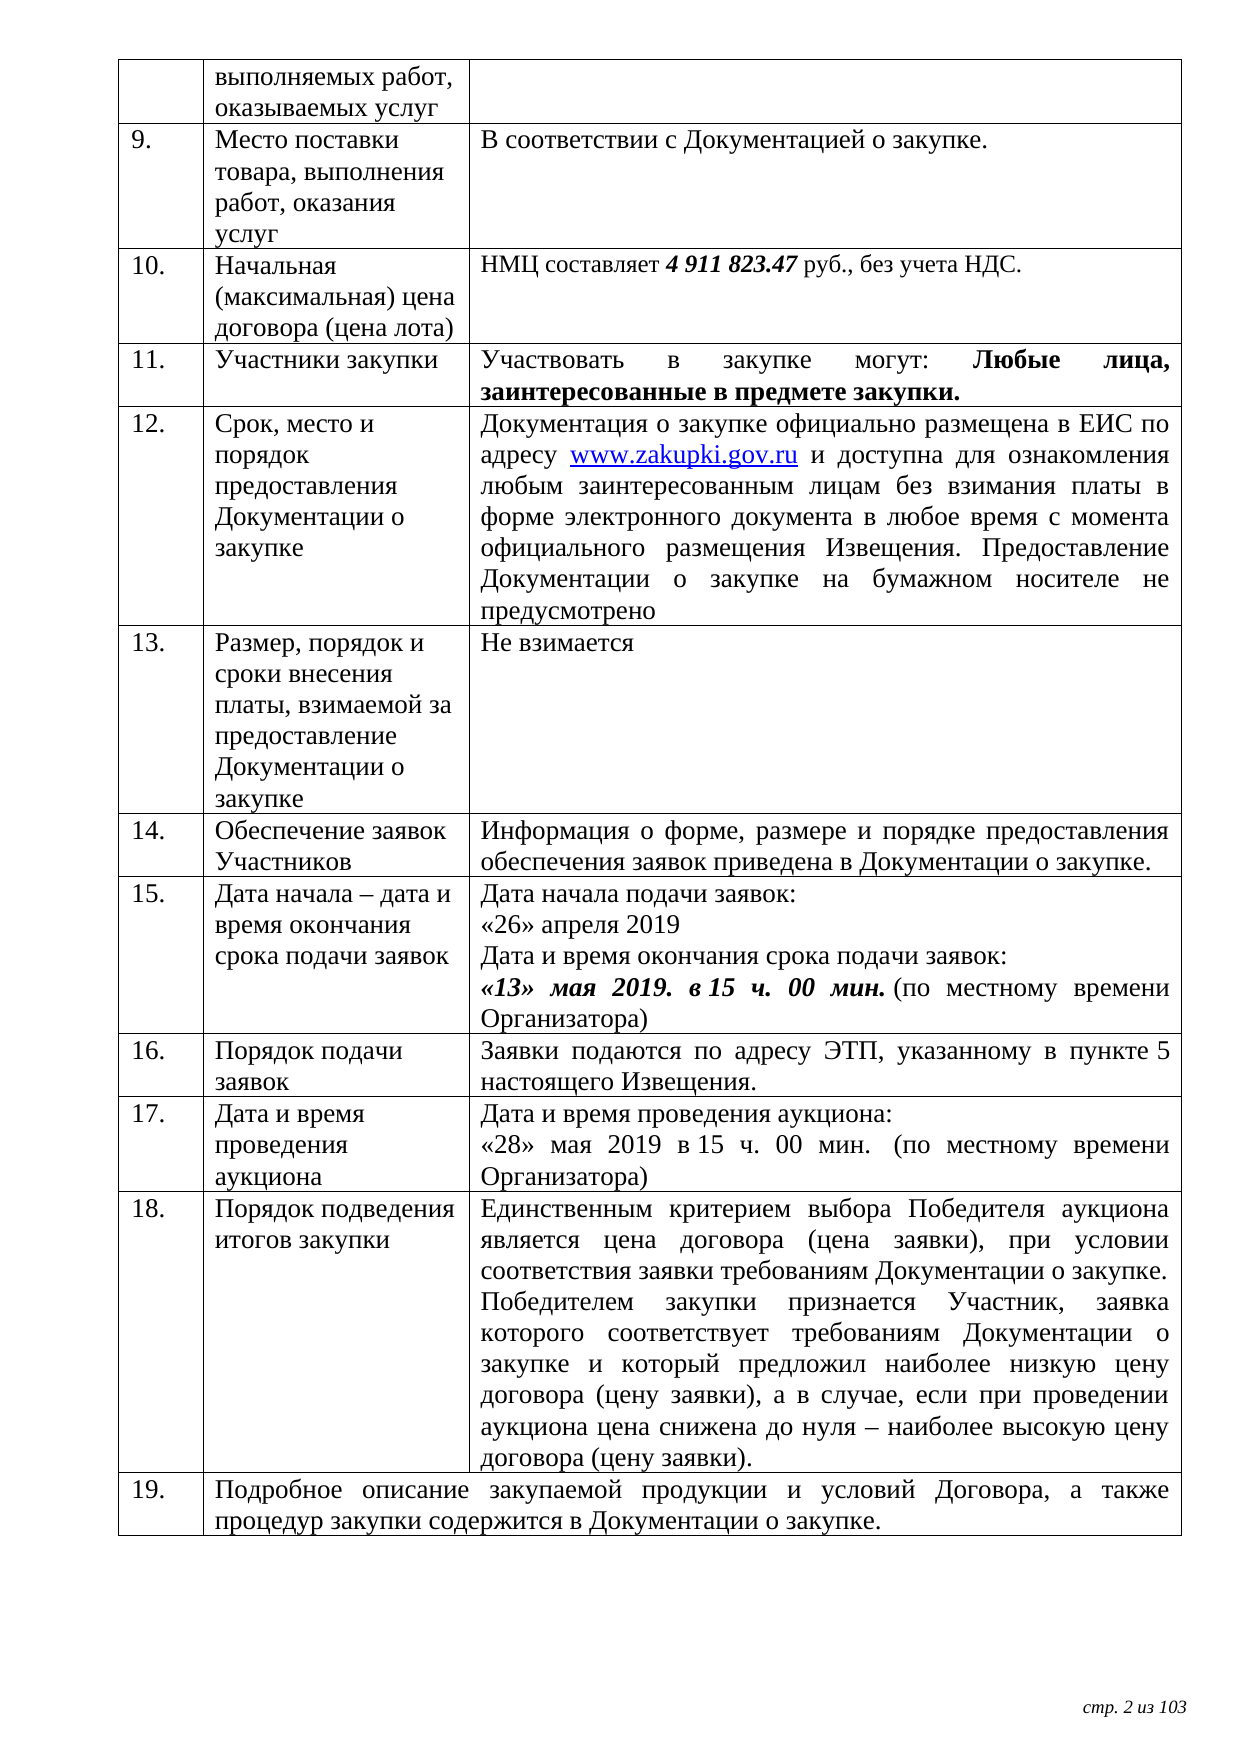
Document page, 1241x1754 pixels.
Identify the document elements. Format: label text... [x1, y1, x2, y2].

table_cell [119, 124, 203, 248]
table_cell Подробное описание закупаемой продукции и условий Договора, а также процедур закупки содержится в Документации о закупке. [204, 1473, 1181, 1535]
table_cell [470, 124, 1181, 248]
table_cell [119, 249, 203, 342]
table_cell Участвовать в закупке могут: Любые лица, заинтересованные в предмете закупки. [470, 344, 1181, 406]
table_cell НМЦ составляет 4 911 823.47 руб., без учета НДС. [470, 249, 1181, 342]
table_cell Дата и время проведения аукциона [204, 1097, 469, 1191]
table_cell Участники закупки [204, 344, 469, 406]
table_cell Дата начала – дата и время окончания срока подачи заявок [204, 877, 469, 1033]
table_cell [119, 877, 203, 1033]
table_cell [119, 814, 203, 876]
table_cell Дата начала подачи заявок: «26» апреля 2019 Дата и время окончания срока подачи заявок: «13» мая 2019. в 15 ч. 00 мин. (по местному времени Организатора) [470, 877, 1181, 1033]
table_cell Заявки подаются по адресу ЭТП, указанному в пункте 5 настоящего Извещения. [470, 1034, 1181, 1096]
table_cell [119, 407, 203, 625]
table_cell [119, 1034, 203, 1096]
table_cell Документация о закупке официально размещена в ЕИС по адресу www.zakupki.gov.ru и доступна для ознакомления любым заинтересованным лицам без взимания платы в форме электронного документа в любое время с момента официального размещения Извещения. Предоставление Документации о закупке на бумажном носителе не предусмотрено [470, 407, 1181, 625]
table_cell [119, 1192, 203, 1472]
table_cell Информация о форме, размере и порядке предоставления обеспечения заявок приведена в Документации о закупке. [470, 814, 1181, 876]
table_cell [119, 1097, 203, 1191]
table_cell Размер, порядок и сроки внесения платы, взимаемой за предоставление Документации о закупке [204, 626, 469, 813]
table_cell Порядок подведения итогов закупки [204, 1192, 469, 1472]
table_cell Единственным критерием выбора Победителя аукциона является цена договора (цена заявки), при условии соответствия заявки требованиям Документации о закупке. Победителем закупки признается Участник, заявка которого соответствует требованиям Документации о закупке и который предложил наиболее низкую цену договора (цену заявки), а в случае, если при проведении аукциона цена снижена до нуля – наиболее высокую цену договора (цену заявки). [470, 1192, 1181, 1472]
table_cell Срок, место и порядок предоставления Документации о закупке [204, 407, 469, 625]
table_cell Место поставки товара, выполнения работ, оказания услуг [204, 124, 469, 248]
table_cell [119, 626, 203, 813]
table_cell [119, 60, 203, 122]
table_cell [119, 1473, 203, 1535]
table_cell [204, 60, 469, 122]
table_cell [119, 344, 203, 406]
table_cell Дата и время проведения аукциона: «28» мая 2019 в 15 ч. 00 мин. (по местному времени Организатора) [470, 1097, 1181, 1191]
table_cell Начальная (максимальная) цена договора (цена лота) [204, 249, 469, 342]
table_cell Не взимается [470, 626, 1181, 813]
table_cell Порядок подачи заявок [204, 1034, 469, 1096]
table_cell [470, 60, 1181, 122]
table_cell Обеспечение заявок Участников [204, 814, 469, 876]
